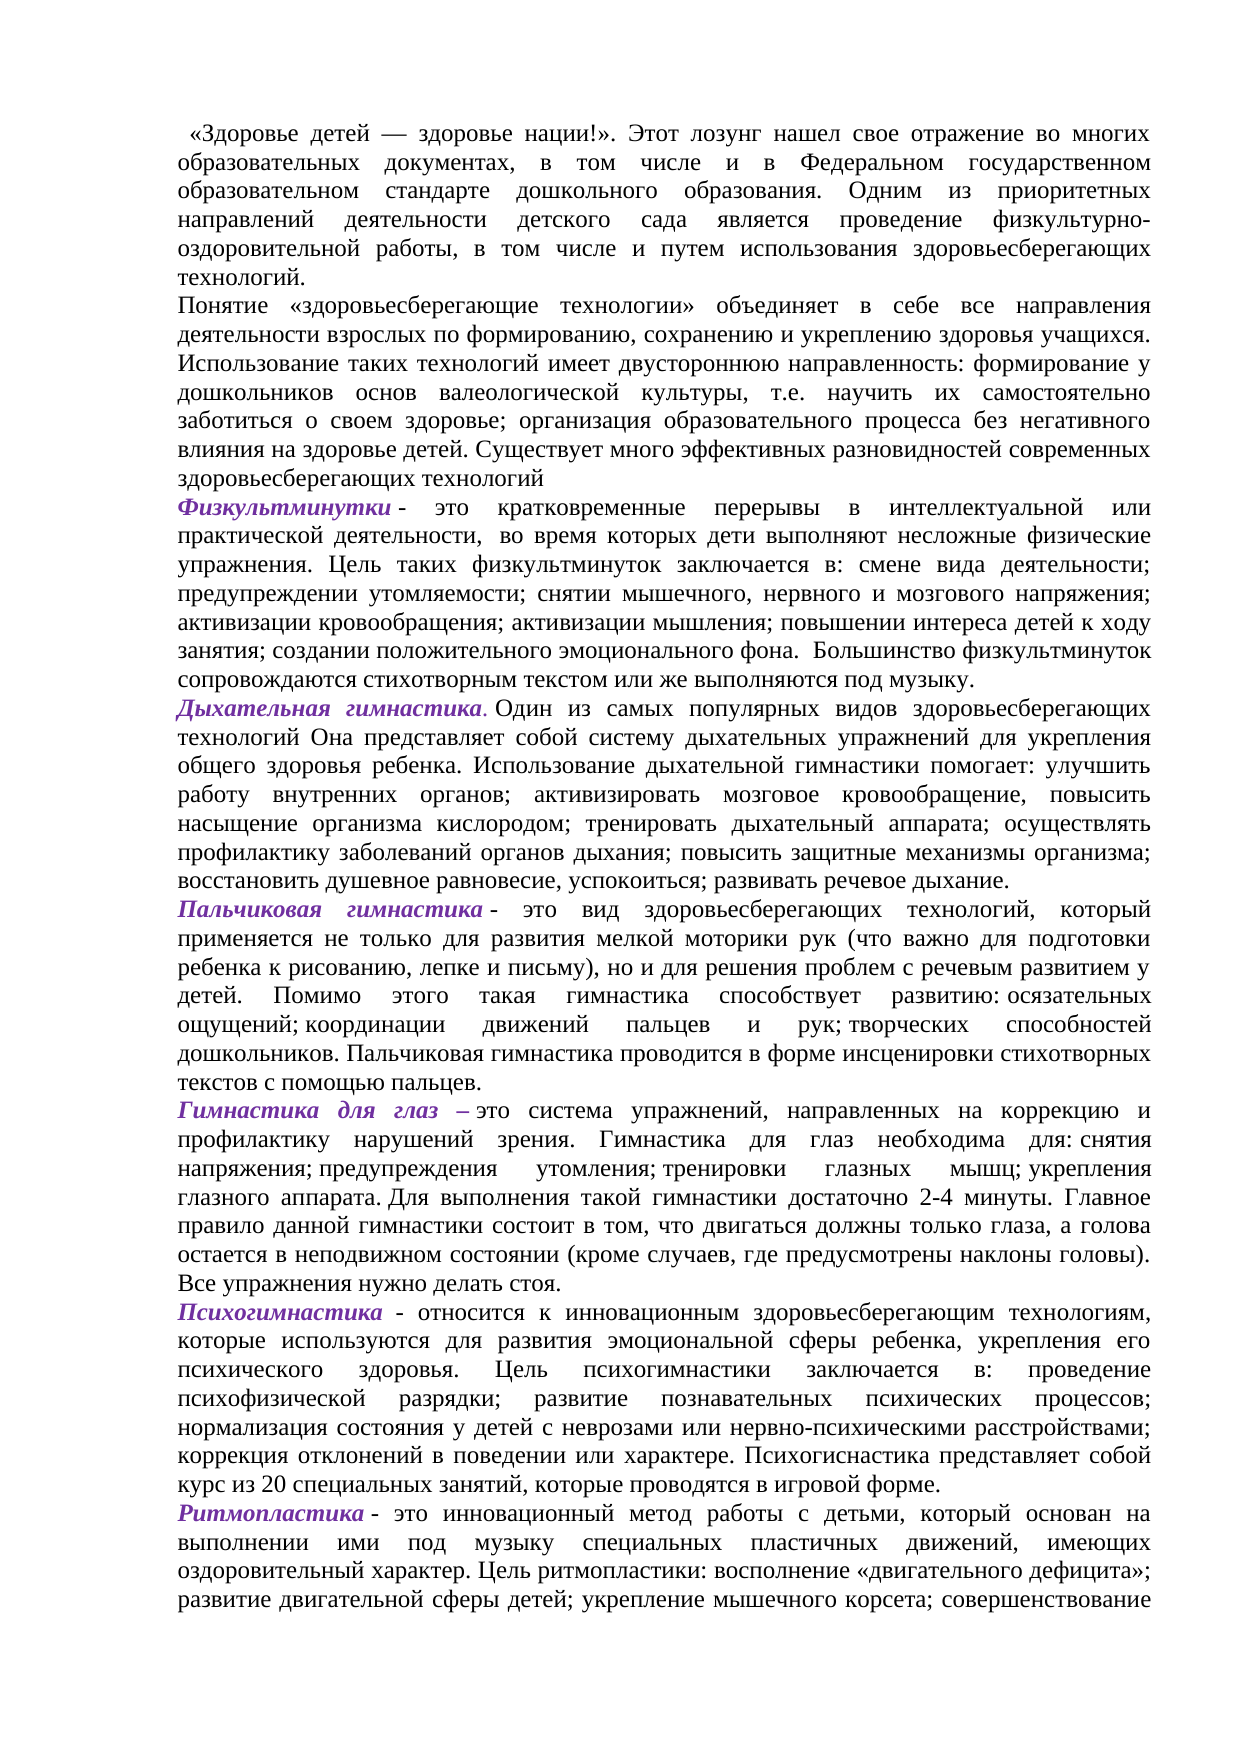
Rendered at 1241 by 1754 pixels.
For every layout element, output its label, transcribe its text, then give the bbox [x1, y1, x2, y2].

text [177, 1498, 1152, 1613]
text Гимнастика для глаз – это система упражнений, направленных на коррекцию и профилактику нарушений зрения. Гимнастика для глаз необходима для: снятия напряжения; предупреждения утомления; тренировки глазных мышц; укрепления глазного аппарата. Для выполнения такой гимнастики достаточно 2-4 минуты. Главное правило данной гимнастики состоит в том, что двигаться должны только глаза, а голова остается в неподвижном состоянии (кроме случаев, где предусмотрены наклоны головы). Все упражнения нужно делать стоя. [177, 1096, 1152, 1297]
text Физкультминутки - это кратковременные перерывы в интеллектуальной или практической деятельности, во время которых дети выполняют несложные физические упражнения. Цель таких физкультминуток заключается в: смене вида деятельности; предупреждении утомляемости; снятии мышечного, нервного и мозгового напряжения; активизации кровообращения; активизации мышления; повышении интереса детей к ходу занятия; создании положительного эмоционального фона. Большинство физкультминуток сопровождаются стихотворным текстом или же выполняются под музыку. [177, 492, 1152, 693]
text Дыхательная гимнастика. Один из самых популярных видов здоровьесберегающих технологий Она представляет собой систему дыхательных упражнений для укрепления общего здоровья ребенка. Использование дыхательной гимнастики помогает: улучшить работу внутренних органов; активизировать мозговое кровообращение, повысить насыщение организма кислородом; тренировать дыхательный аппарата; осуществлять профилактику заболеваний органов дыхания; повысить защитные механизмы организма; восстановить душевное равновесие, успокоиться; развивать речевое дыхание. [177, 693, 1152, 894]
text Психогимнастика - относится к инновационным здоровьесберегающим технологиям, которые используются для развития эмоциональной сферы ребенка, укрепления его психического здоровья. Цель психогимнастики заключается в: проведение психофизической разрядки; развитие познавательных психических процессов; нормализация состояния у детей с неврозами или нервно-психическими расстройствами; коррекция отклонений в поведении или характере. Психогиснастика представляет собой курс из 20 специальных занятий, которые проводятся в игровой форме. [177, 1297, 1152, 1498]
text «Здоровье детей — здоровье нации!». Этот лозунг нашел свое отражение во многих образовательных документах, в том числе и в Федеральном государственном образовательном стандарте дошкольного образования. Одним из приоритетных направлений деятельности детского сада является проведение физкультурно-оздоровительной работы, в том числе и путем использования здоровьесберегающих технологий. [177, 118, 1152, 291]
text Понятие «здоровьесберегающие технологии» объединяет в себе все направления деятельности взрослых по формированию, сохранению и укреплению здоровья учащихся. Использование таких технологий имеет двустороннюю направленность: формирование у дошкольников основ валеологической культуры, т.е. научить их самостоятельно заботиться о своем здоровье; организация образовательного процесса без негативного влияния на здоровье детей. Существует много эффективных разновидностей современных здоровьесберегающих технологий [177, 291, 1152, 492]
text Пальчиковая гимнастика - это вид здоровьесберегающих технологий, который применяется не только для развития мелкой моторики рук (что важно для подготовки ребенка к рисованию, лепке и письму), но и для решения проблем с речевым развитием у детей. Помимо этого такая гимнастика способствует развитию: осязательных ощущений; координации движений пальцев и рук; творческих способностей дошкольников. Пальчиковая гимнастика проводится в форме инсценировки стихотворных текстов с помощью пальцев. [177, 894, 1152, 1096]
